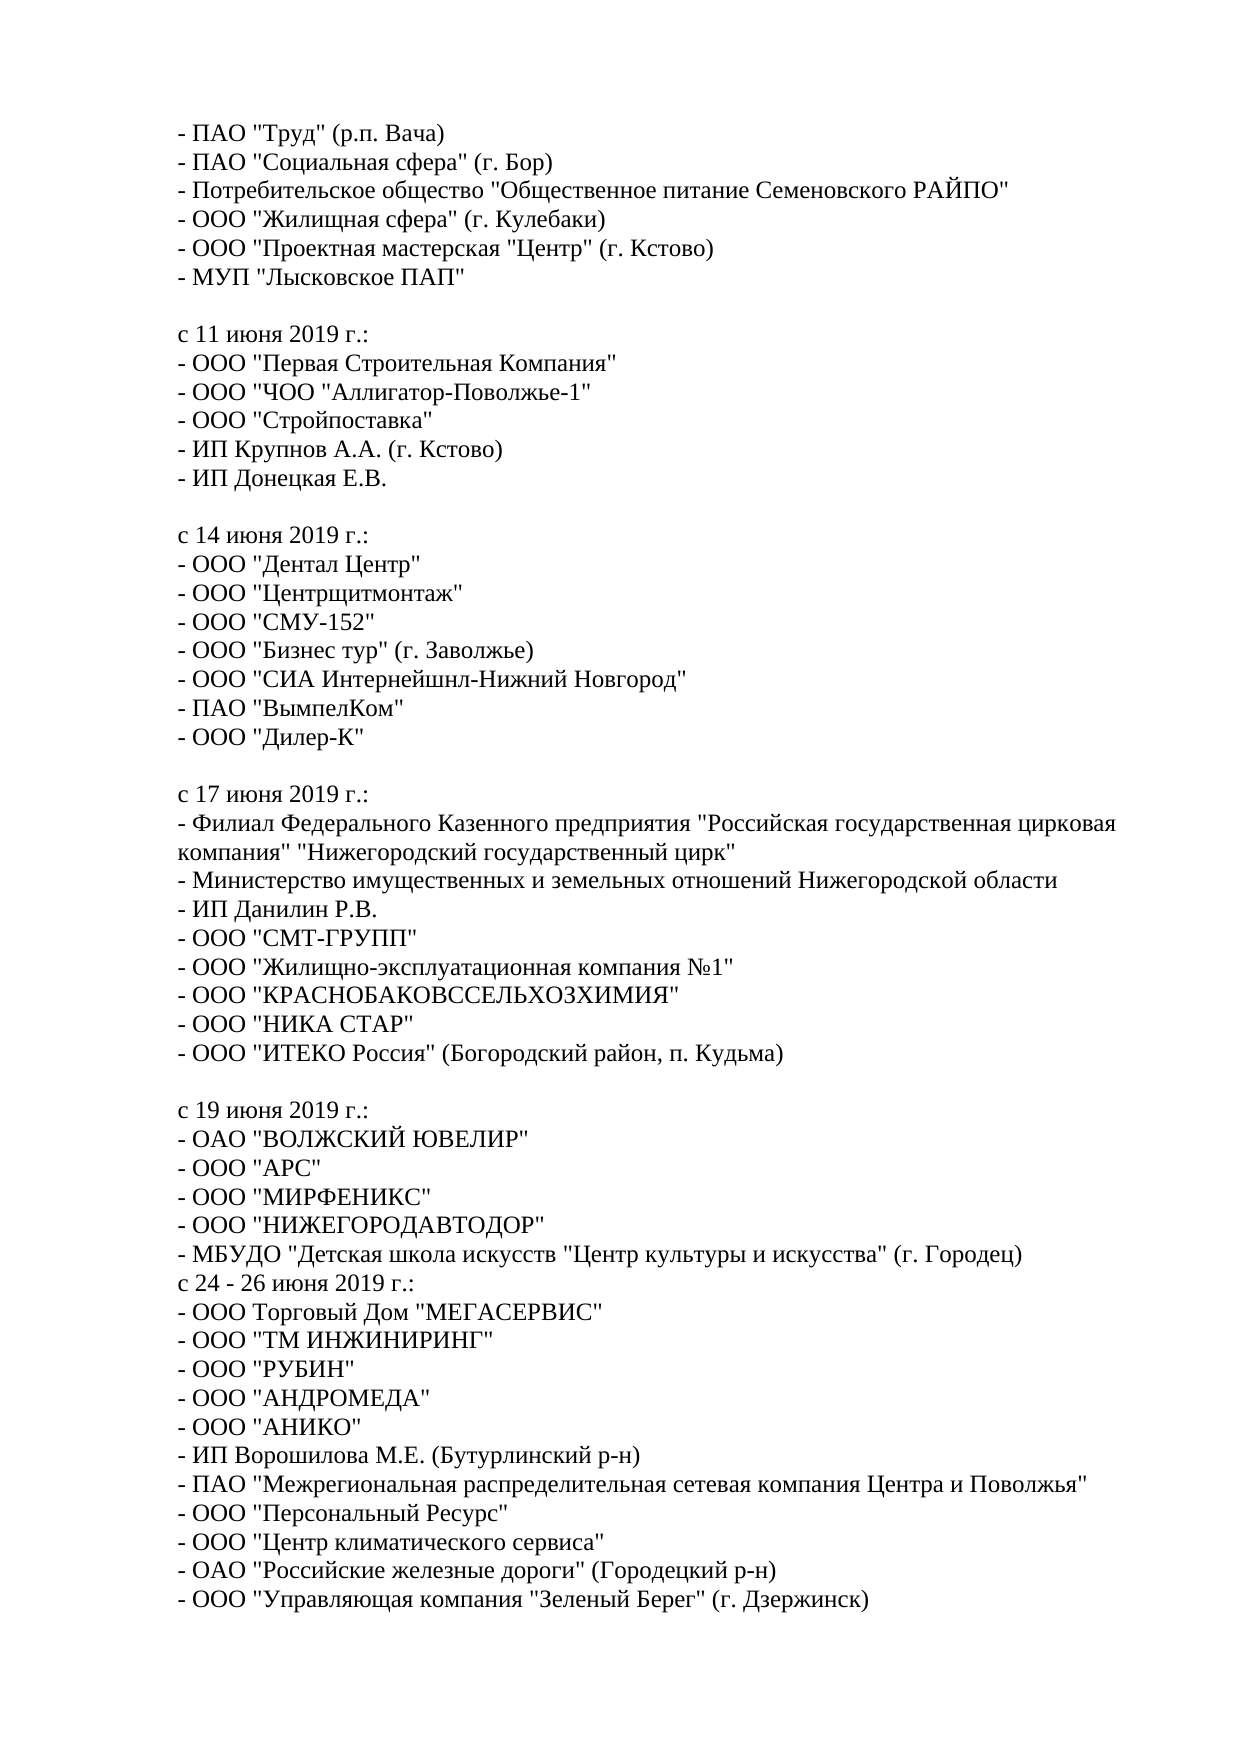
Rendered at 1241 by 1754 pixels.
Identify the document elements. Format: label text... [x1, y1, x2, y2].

text - ООО "Центр климатического сервиса" [177, 1527, 1152, 1556]
text - ПАО "ВымпелКом" [177, 693, 1152, 722]
text - ИП Крупнов А.А. (г. Кстово) [177, 434, 1152, 463]
text - ООО "Жилищная сфера" (г. Кулебаки) [177, 204, 1152, 233]
text - ИП Ворошилова М.Е. (Бутурлинский р-н) [177, 1441, 1152, 1469]
text - ООО "Дилер-К" [177, 722, 1152, 751]
text - ОАО "Российские железные дороги" (Городецкий р-н) [177, 1556, 1152, 1584]
text - ООО "Управляющая компания "Зеленый Берег" (г. Дзержинск) [177, 1584, 1152, 1613]
text - ООО "Дентал Центр" [177, 549, 1152, 578]
text - ООО "МИРФЕНИКС" [177, 1182, 1152, 1211]
text - ООО "Проектная мастерская "Центр" (г. Кстово) [177, 233, 1152, 262]
text - ООО "АНДРОМЕДА" [177, 1383, 1152, 1412]
text - ООО "ТМ ИНЖИНИРИНГ" [177, 1326, 1152, 1354]
text с 19 июня 2019 г.: [177, 1096, 1152, 1124]
text - ИП Данилин Р.В. [177, 894, 1152, 923]
text - ООО "ИТЕКО Россия" (Богородский район, п. Кудьма) [177, 1038, 1152, 1067]
text с 17 июня 2019 г.: [177, 779, 1152, 808]
text - ПАО "Межрегиональная распределительная сетевая компания Центра и Поволжья" [177, 1469, 1152, 1498]
text - ОАО "ВОЛЖСКИЙ ЮВЕЛИР" [177, 1124, 1152, 1153]
text - ООО "Бизнес тур" (г. Заволжье) [177, 636, 1152, 664]
text - Министерство имущественных и земельных отношений Нижегородской области [177, 866, 1152, 894]
text - ООО "Первая Строительная Компания" [177, 348, 1152, 377]
text - ООО "ЧОО "Аллигатор-Поволжье-1" [177, 377, 1152, 406]
text - Потребительское общество "Общественное питание Семеновского РАЙПО" [177, 176, 1152, 204]
text - ООО "Центрщитмонтаж" [177, 578, 1152, 607]
text - ООО "СМТ-ГРУПП" [177, 923, 1152, 952]
text - ПАО "Социальная сфера" (г. Бор) [177, 147, 1152, 176]
text - МБУДО "Детская школа искусств "Центр культуры и искусства" (г. Городец) [177, 1239, 1152, 1268]
text - ООО "РУБИН" [177, 1354, 1152, 1383]
text - ООО "Жилищно-эксплуатационная компания №1" [177, 952, 1152, 981]
text с 14 июня 2019 г.: [177, 521, 1152, 549]
text - ООО "СМУ-152" [177, 607, 1152, 636]
text - ООО "Стройпоставка" [177, 406, 1152, 434]
text - ООО "НИЖЕГОРОДАВТОДОР" [177, 1211, 1152, 1239]
text - ООО Торговый Дом "МЕГАСЕРВИС" [177, 1297, 1152, 1326]
text - ООО "СИА Интернейшнл-Нижний Новгород" [177, 664, 1152, 693]
text - ООО "НИКА СТАР" [177, 1009, 1152, 1038]
text с 24 - 26 июня 2019 г.: [177, 1268, 1152, 1297]
text с 11 июня 2019 г.: [177, 319, 1152, 348]
text - ООО "КРАСНОБАКОВССЕЛЬХОЗХИМИЯ" [177, 981, 1152, 1009]
text - Филиал Федерального Казенного предприятия "Российская государственная цирковая компания" "Нижегородский государственный цирк" [177, 808, 1152, 866]
text - ООО "АНИКО" [177, 1412, 1152, 1441]
text - ИП Донецкая Е.В. [177, 463, 1152, 492]
text - ООО "АРС" [177, 1153, 1152, 1182]
text - МУП "Лысковское ПАП" [177, 262, 1152, 291]
text - ООО "Персональный Ресурс" [177, 1498, 1152, 1527]
text - ПАО "Труд" (р.п. Вача) [177, 118, 1152, 147]
